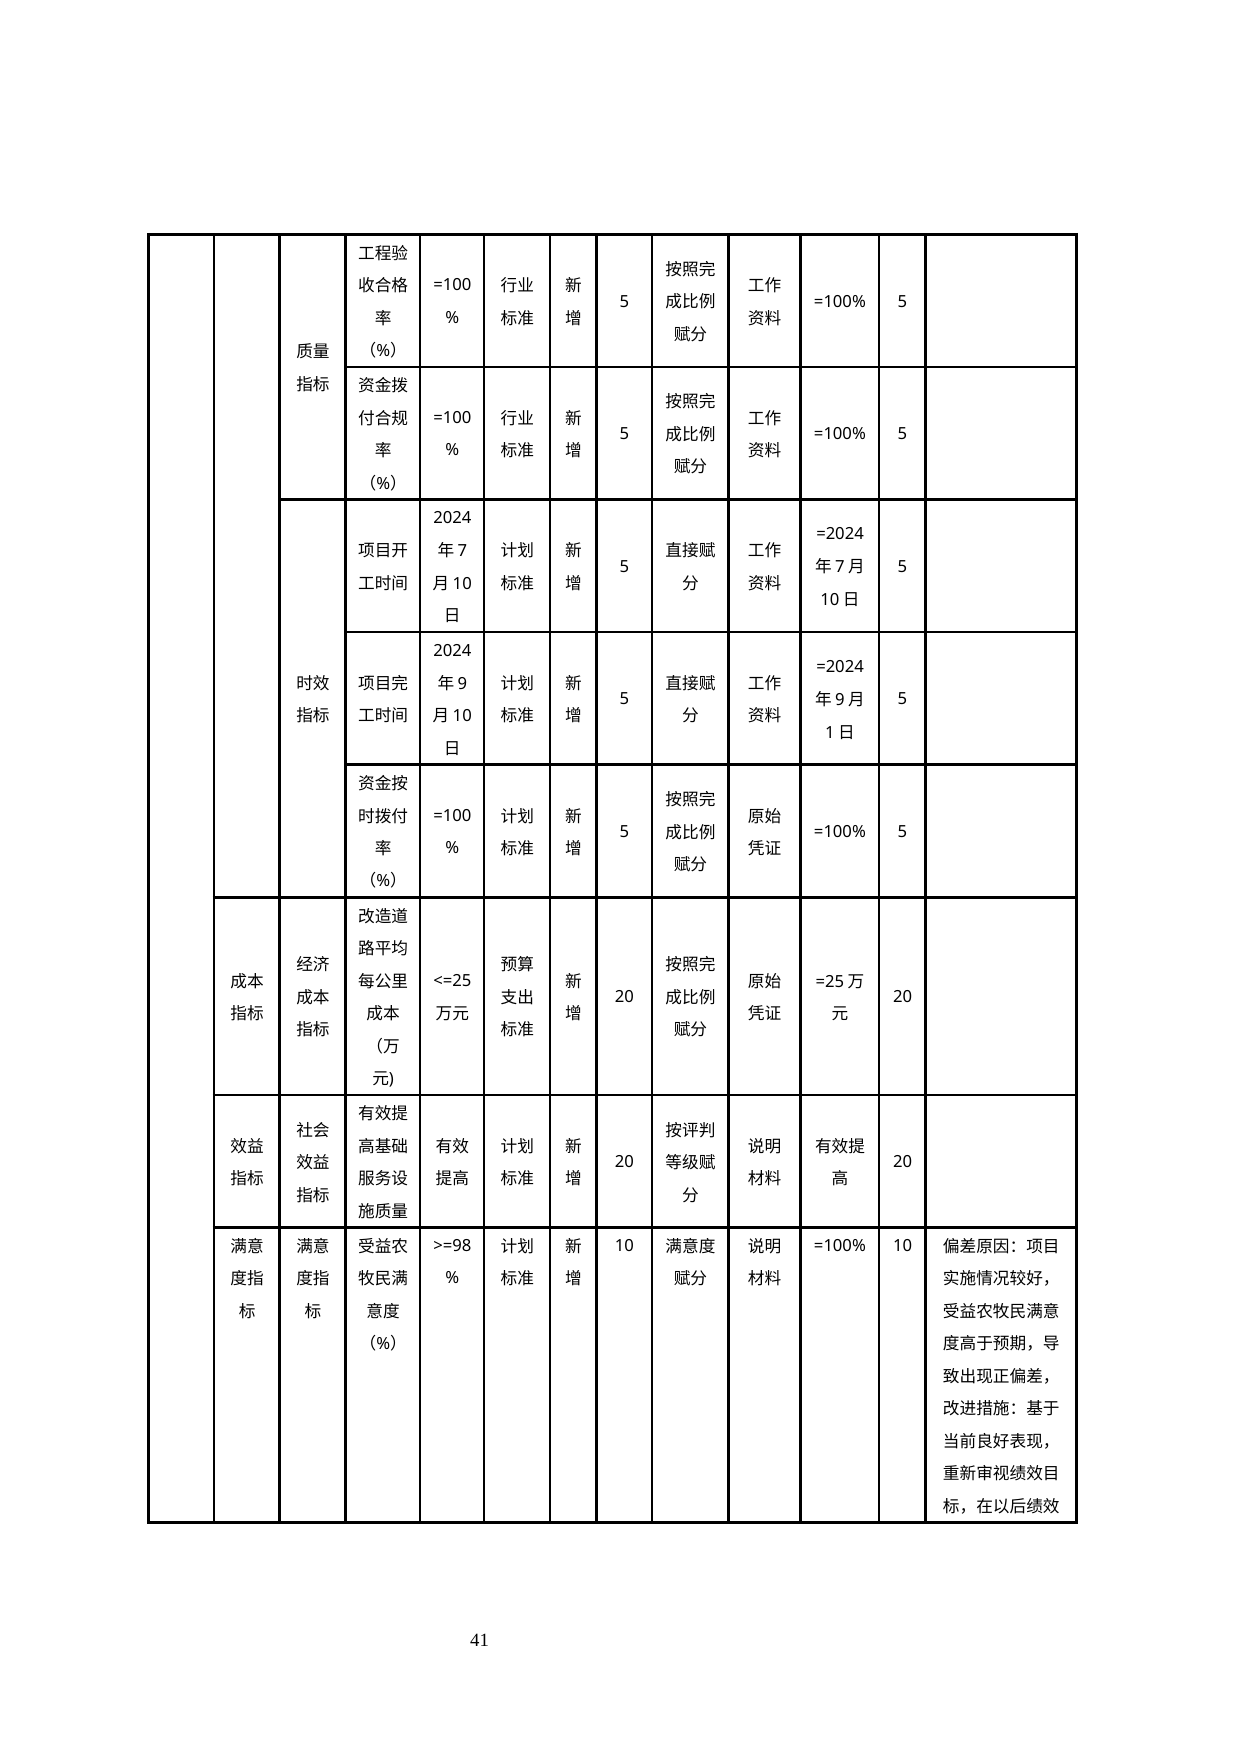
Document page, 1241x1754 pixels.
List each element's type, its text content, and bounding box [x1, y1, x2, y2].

table_cell 工作资料 [730, 368, 799, 498]
table_cell 5 [598, 501, 651, 631]
table_cell 计划标准 [485, 501, 549, 631]
table_cell 原始凭证 [730, 899, 799, 1093]
table_cell =25万元 [802, 899, 878, 1093]
table_cell =100% [421, 236, 483, 366]
table_cell [927, 368, 1075, 498]
table_cell 满意度指标 [215, 1229, 278, 1521]
table_cell =100% [802, 236, 878, 366]
table_cell 5 [598, 633, 651, 763]
table_cell 计划标准 [485, 766, 549, 896]
table_cell =100% [421, 766, 483, 896]
table_cell 5 [880, 501, 924, 631]
table_cell 效益指标 [215, 1096, 278, 1226]
table_cell 按评判等级赋分 [653, 1096, 727, 1226]
table_cell 计划标准 [485, 1096, 549, 1226]
table_cell 10 [880, 1229, 924, 1521]
table_cell 5 [598, 236, 651, 366]
table_cell 新增 [551, 368, 595, 498]
table_cell 满意度指标 [281, 1229, 344, 1521]
table_cell 说明材料 [730, 1229, 799, 1521]
table_cell 有效提高 [802, 1096, 878, 1226]
table_cell 项目开工时间 [347, 501, 419, 631]
table_cell 行业标准 [485, 368, 549, 498]
table_cell 按照完成比例赋分 [653, 766, 727, 896]
table_cell 5 [598, 766, 651, 896]
table_cell 社会效益指标 [281, 1096, 344, 1226]
table_cell 新增 [551, 633, 595, 763]
table_cell 说明材料 [730, 1096, 799, 1226]
table_cell 工作资料 [730, 633, 799, 763]
table_cell 10 [598, 1229, 651, 1521]
table_cell 计划标准 [485, 1229, 549, 1521]
table_cell =100% [802, 368, 878, 498]
table_cell <=25万元 [421, 899, 483, 1093]
table_cell 直接赋分 [653, 633, 727, 763]
table_cell 成本指标 [215, 899, 278, 1093]
table_cell 工作资料 [730, 501, 799, 631]
table_cell 新增 [551, 501, 595, 631]
table_cell >=98% [421, 1229, 483, 1521]
table_cell =2024年9月1日 [802, 633, 878, 763]
table_cell 行业标准 [485, 236, 549, 366]
table_cell 20 [880, 899, 924, 1093]
table_cell [927, 501, 1075, 631]
table_cell 20 [598, 1096, 651, 1226]
table_cell 资金拨付合规率（%） [347, 368, 419, 498]
table_cell 新增 [551, 1096, 595, 1226]
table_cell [927, 1229, 1075, 1521]
table_cell 新增 [551, 1229, 595, 1521]
table_cell 经济成本指标 [281, 899, 344, 1093]
table_cell 20 [598, 899, 651, 1093]
table_cell 按照完成比例赋分 [653, 368, 727, 498]
table_cell 直接赋分 [653, 501, 727, 631]
table_cell =2024年7月10日 [802, 501, 878, 631]
table_cell 满意度赋分 [653, 1229, 727, 1521]
table_cell 按照完成比例赋分 [653, 236, 727, 366]
table_cell 受益农牧民满意度（%） [347, 1229, 419, 1521]
table_cell 原始凭证 [730, 766, 799, 896]
table_cell =100% [802, 766, 878, 896]
table_cell 新增 [551, 236, 595, 366]
table_cell 有效提高 [421, 1096, 483, 1226]
table_cell 按照完成比例赋分 [653, 899, 727, 1093]
table_cell 2024年7月10日 [421, 501, 483, 631]
table_cell [927, 899, 1075, 1093]
table_cell 计划标准 [485, 633, 549, 763]
table_cell 工程验收合格率（%） [347, 236, 419, 366]
table_cell =100% [421, 368, 483, 498]
table_cell 项目完工时间 [347, 633, 419, 763]
table_cell 时效指标 [281, 501, 344, 896]
table_cell 质量指标 [281, 236, 344, 498]
table_cell [927, 766, 1075, 896]
table_cell [927, 1096, 1075, 1226]
table_cell 预算支出标准 [485, 899, 549, 1093]
table_cell 有效提高基础服务设施质量 [347, 1096, 419, 1226]
table_cell 新增 [551, 766, 595, 896]
table_cell 资金按时拨付率（%） [347, 766, 419, 896]
table_cell 5 [880, 766, 924, 896]
table_cell 2024年9月10日 [421, 633, 483, 763]
table_cell 新增 [551, 899, 595, 1093]
table_cell 5 [880, 236, 924, 366]
table_cell [927, 633, 1075, 763]
table_cell 改造道路平均每公里成本（万元) [347, 899, 419, 1093]
table_cell [927, 236, 1075, 366]
table_cell 5 [598, 368, 651, 498]
table_cell 工作资料 [730, 236, 799, 366]
table_cell =100% [802, 1229, 878, 1521]
table_cell 20 [880, 1096, 924, 1226]
table_cell 5 [880, 368, 924, 498]
table_cell 5 [880, 633, 924, 763]
